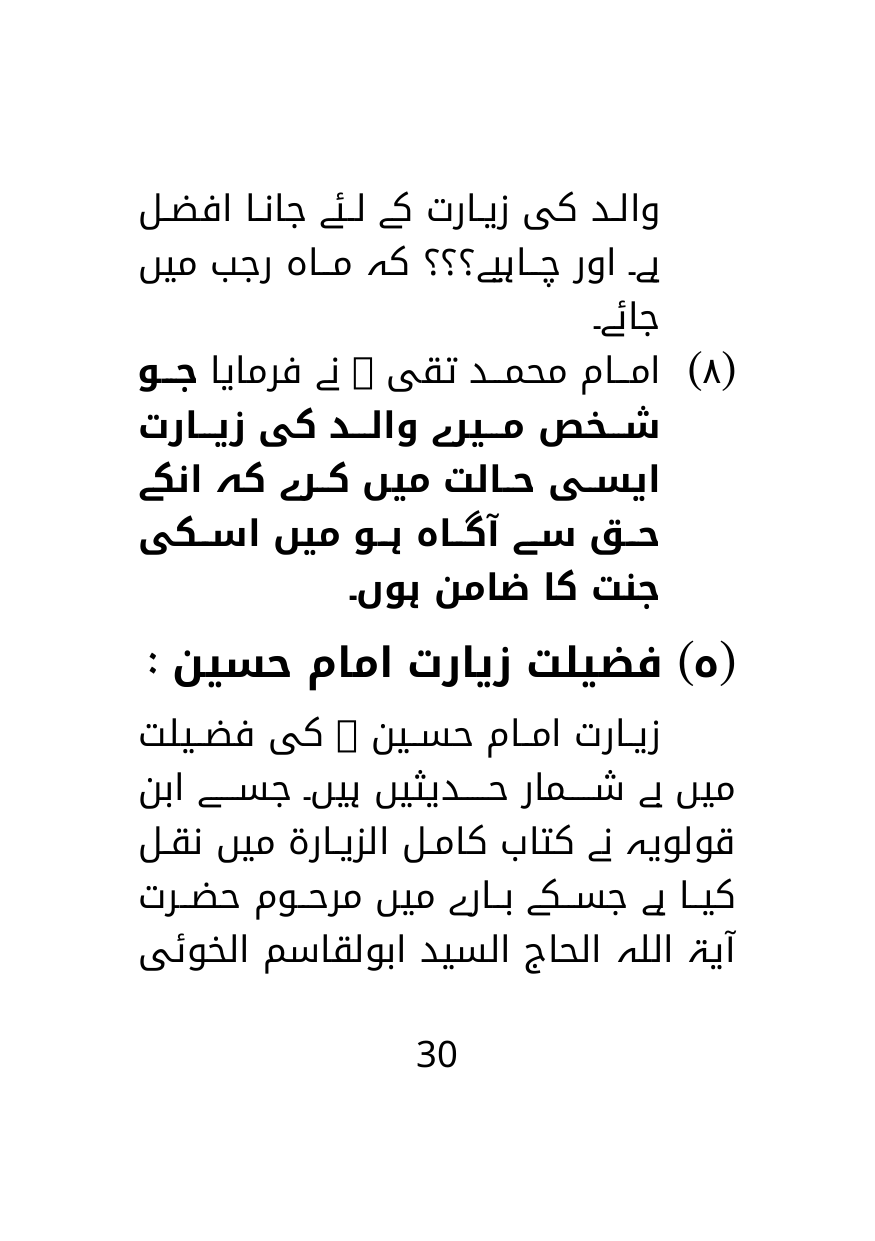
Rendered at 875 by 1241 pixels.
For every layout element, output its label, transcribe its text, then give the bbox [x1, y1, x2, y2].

text (۸) امام محمد تقی ﷣ نے فرمایا جو شخص میرے والد کی زیارت ایسی حالت میں کرے کہ انکے حق سے آگاہ ہو میں اسکی جنت کا ضامن ہوں۔ [138, 341, 736, 611]
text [138, 703, 736, 974]
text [138, 178, 736, 341]
subtitle (ہ) فضیلت زیارت امام حسین ﷣: [138, 624, 736, 703]
